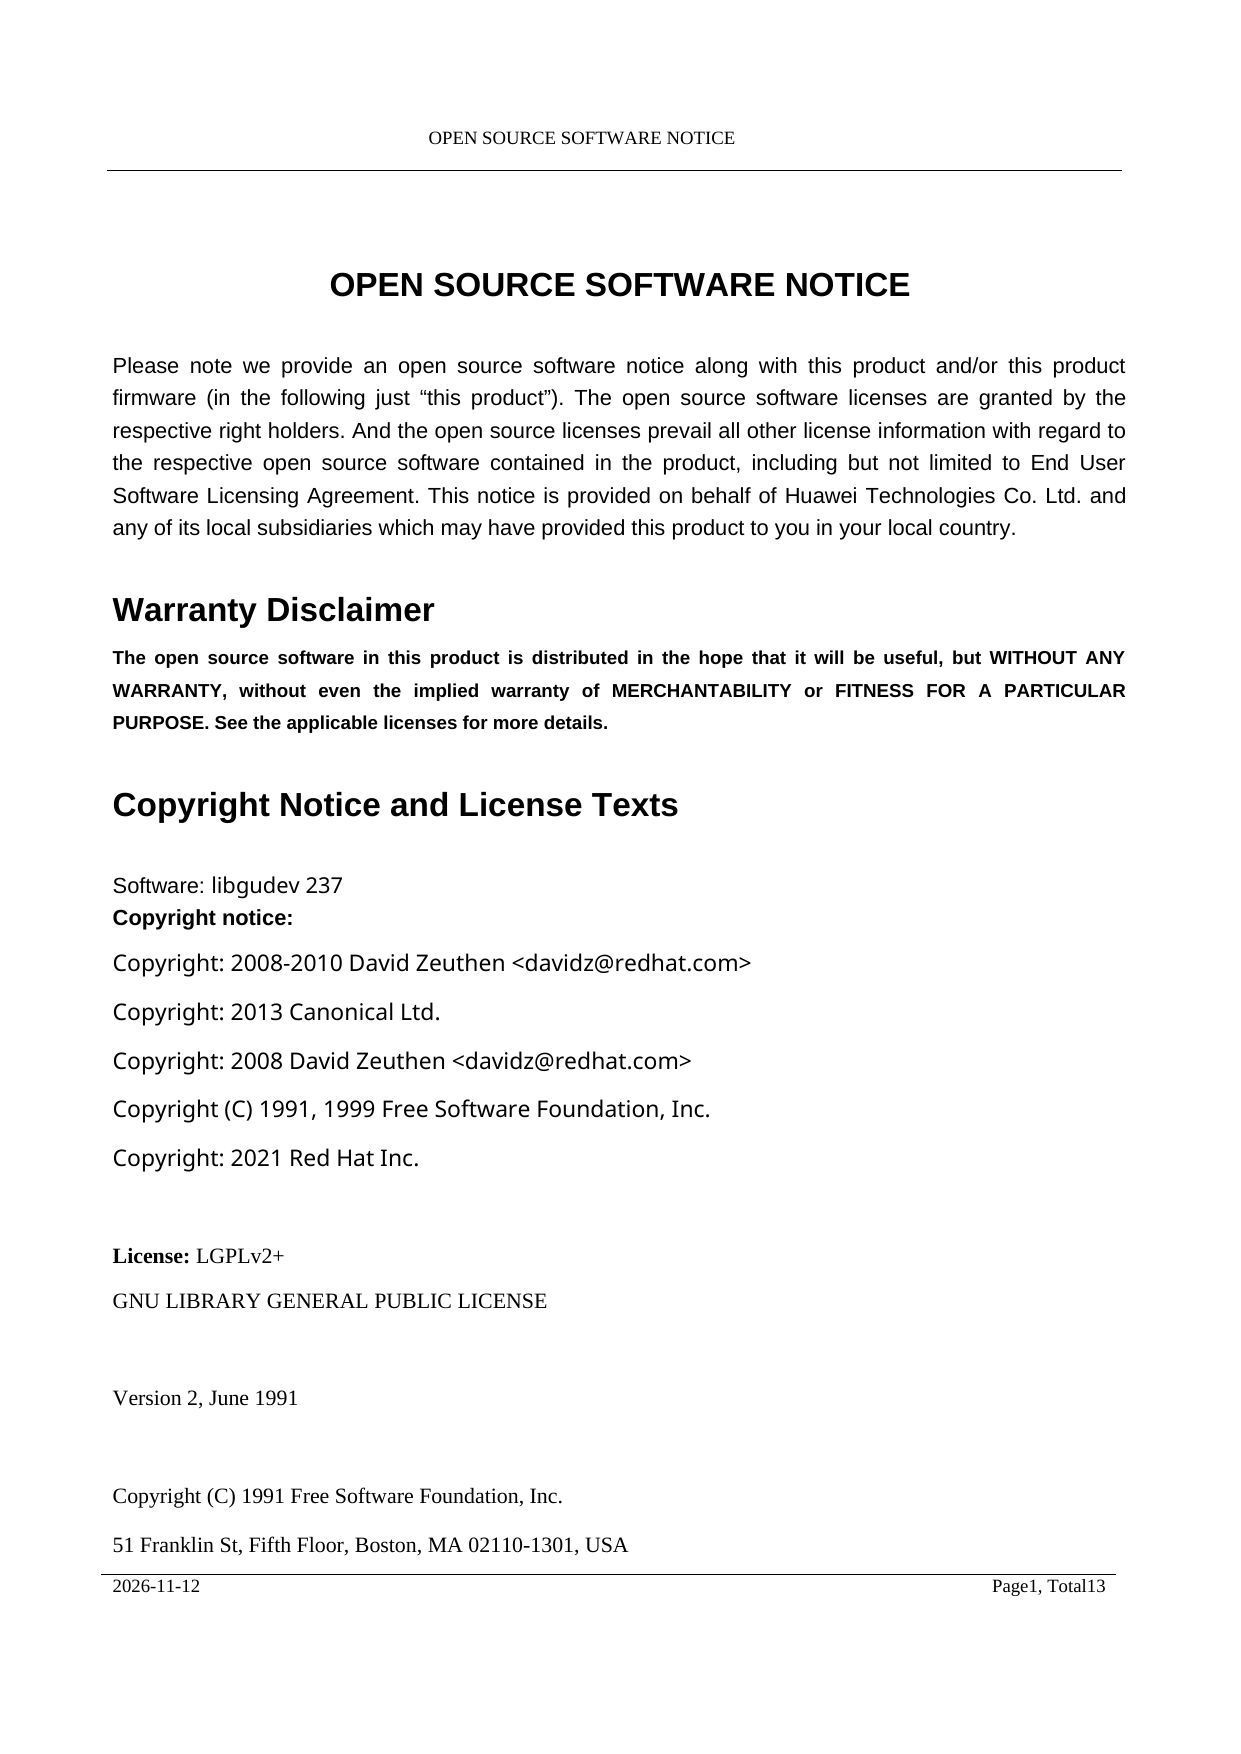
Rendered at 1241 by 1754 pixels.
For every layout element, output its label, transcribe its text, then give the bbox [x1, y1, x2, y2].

text Copyright Notice and License Texts [112, 771, 1128, 836]
text OPEN SOURCE SOFTWARE NOTICE [112, 251, 1128, 316]
text License: LGPLv2+ [112, 1239, 1128, 1272]
text Warranty Disclaimer [112, 576, 1128, 641]
text Copyright notice: [112, 901, 1128, 934]
text Please note we provide an open source software notice along with this product and/or this product firmware (in the following just “this product”). The open source software licenses are granted by the respective right holders. And the open source licenses prevail all other license information with regard to the respective open source software contained in the product, including but not limited to End User Software Licensing Agreement. This notice is provided on behalf of Huawei Technologies Co. Ltd. and any of its local subsidiaries which may have provided this product to you in your local country. [112, 349, 1128, 544]
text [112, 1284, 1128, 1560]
text The open source software in this product is distributed in the hope that it will be useful, but WITHOUT ANY WARRANTY, without even the implied warranty of MERCHANTABILITY or FITNESS FOR A PARTICULAR PURPOSE. See the applicable licenses for more details. [112, 641, 1128, 739]
text Copyright: 2008-2010 David Zeuthen <davidz@redhat.com> Copyright: 2013 Canonical Ltd. Copyright: 2008 David Zeuthen <davidz@redhat.com> Copyright (C) 1991, 1999 Free Software Foundation, Inc. Copyright: 2021 Red Hat Inc. [112, 947, 1128, 1223]
text Software: libgudev 237 [112, 869, 1128, 901]
